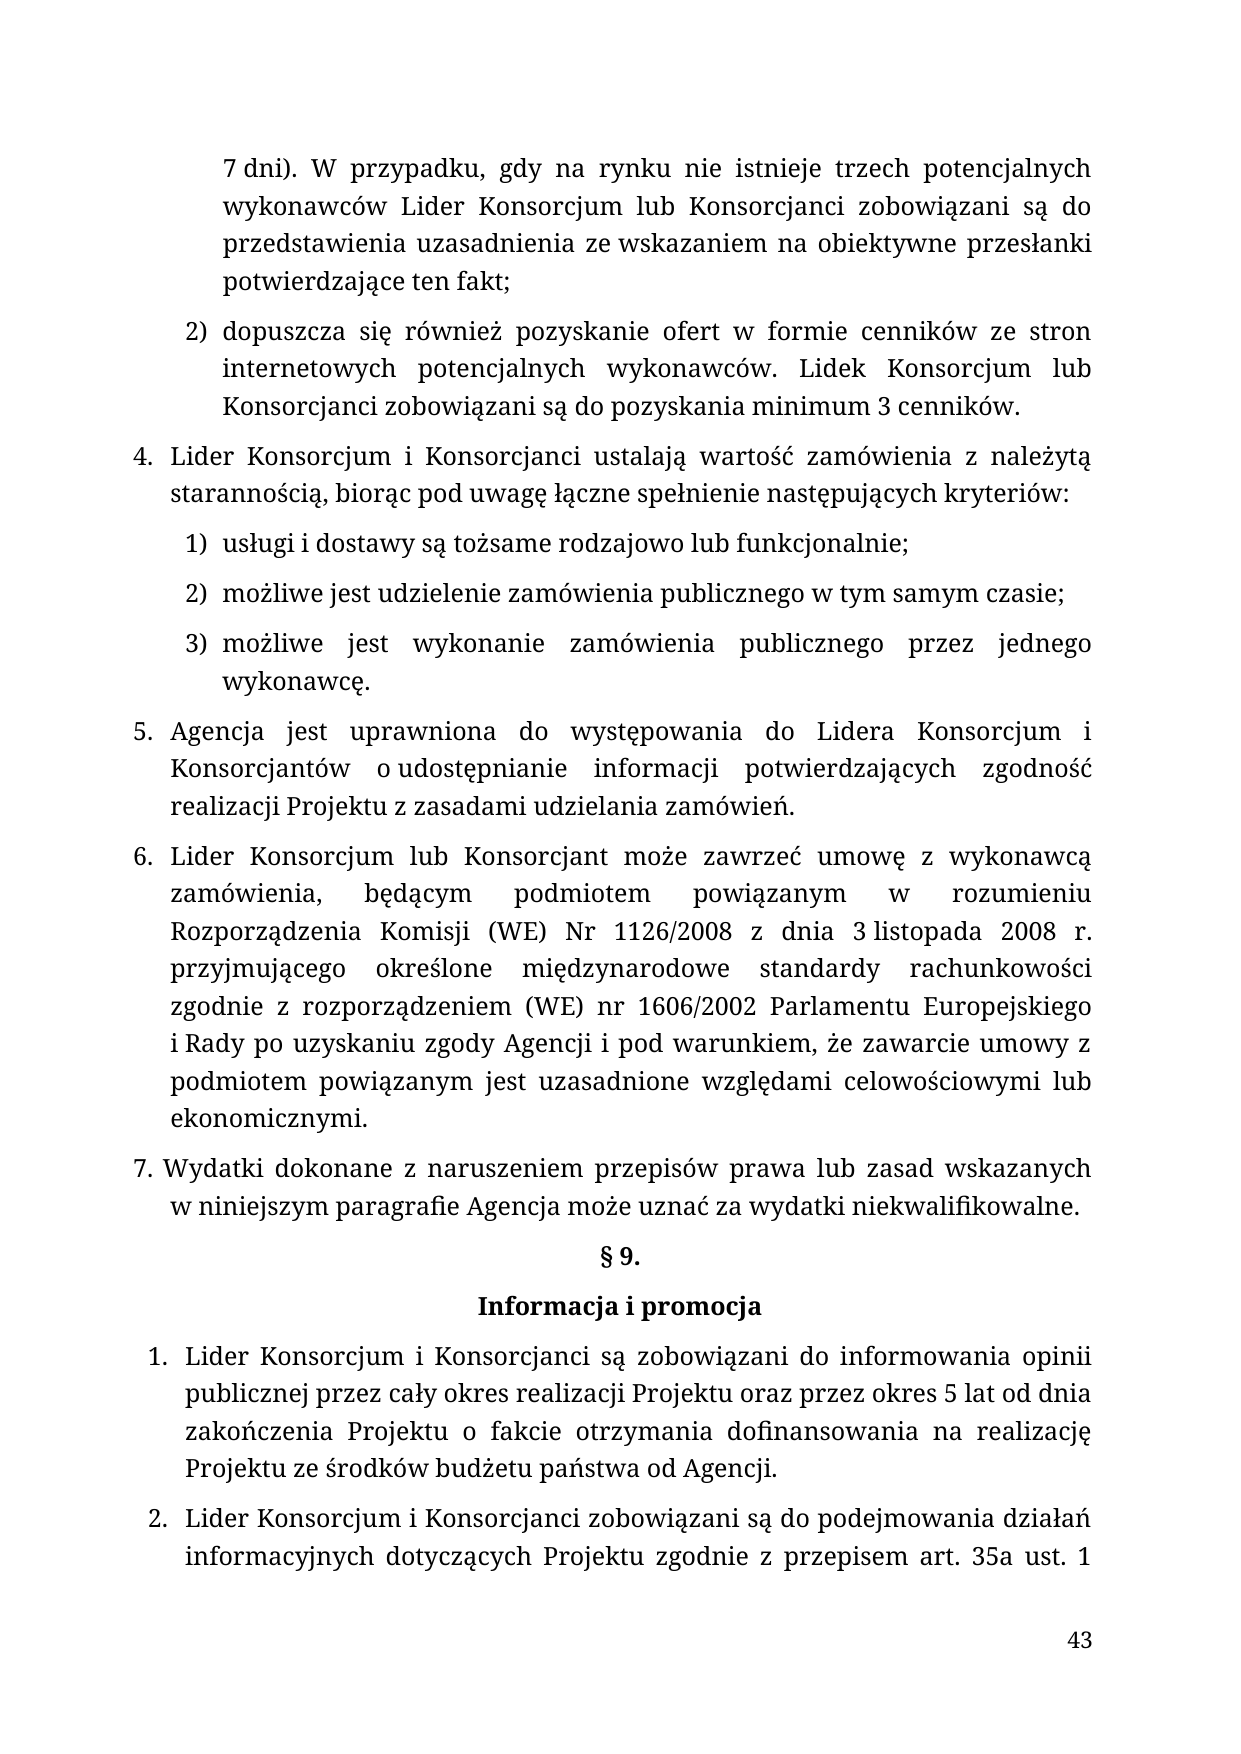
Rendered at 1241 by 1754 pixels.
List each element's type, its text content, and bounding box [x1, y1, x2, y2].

text § 9. [148, 1235, 1092, 1273]
list Wydatki dokonane z naruszeniem przepisów prawa lub zasad wskazanych w niniejszym paragrafie Agencja może uznać za wydatki niekwalifikowalne. [133, 1148, 1092, 1223]
list Lider Konsorcjum i Konsorcjanci są zobowiązani do informowania opinii publicznej przez cały okres realizacji Projektu oraz przez okres 5 lat od dnia zakończenia Projektu o fakcie otrzymania dofinansowania na realizację Projektu ze środków budżetu państwa od Agencji. [148, 1335, 1092, 1485]
list możliwe jest udzielenie zamówienia publicznego w tym samym czasie; [185, 573, 1092, 610]
list dopuszcza się również pozyskanie ofert w formie cenników ze stron internetowych potencjalnych wykonawców. Lidek Konsorcjum lub Konsorcjanci zobowiązani są do pozyskania minimum 3 cenników. [185, 310, 1092, 423]
list możliwe jest wykonanie zamówienia publicznego przez jednego wykonawcę. [185, 623, 1092, 698]
list Agencja jest uprawniona do występowania do Lidera Konsorcjum i Konsorcjantów o udostępnianie informacji potwierdzających zgodność realizacji Projektu z zasadami udzielania zamówień. [133, 710, 1092, 823]
list Lider Konsorcjum i Konsorcjanci ustalają wartość zamówienia z należytą starannością, biorąc pod uwagę łączne spełnienie następujących kryteriów: [133, 435, 1092, 510]
list Lider Konsorcjum lub Konsorcjant może zawrzeć umowę z wykonawcą zamówienia, będącym podmiotem powiązanym w rozumieniu Rozporządzenia Komisji (WE) Nr 1126/2008 z dnia 3 listopada 2008 r. przyjmującego określone międzynarodowe standardy rachunkowości zgodnie z rozporządzeniem (WE) nr 1606/2002 Parlamentu Europejskiego i Rady po uzyskaniu zgody Agencji i pod warunkiem, że zawarcie umowy z podmiotem powiązanym jest uzasadnione względami celowościowymi lub ekonomicznymi. [133, 835, 1092, 1135]
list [185, 148, 1092, 298]
list usługi i dostawy są tożsame rodzajowo lub funkcjonalnie; [185, 523, 1092, 560]
text Informacja i promocja [148, 1285, 1092, 1323]
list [148, 1498, 1092, 1573]
